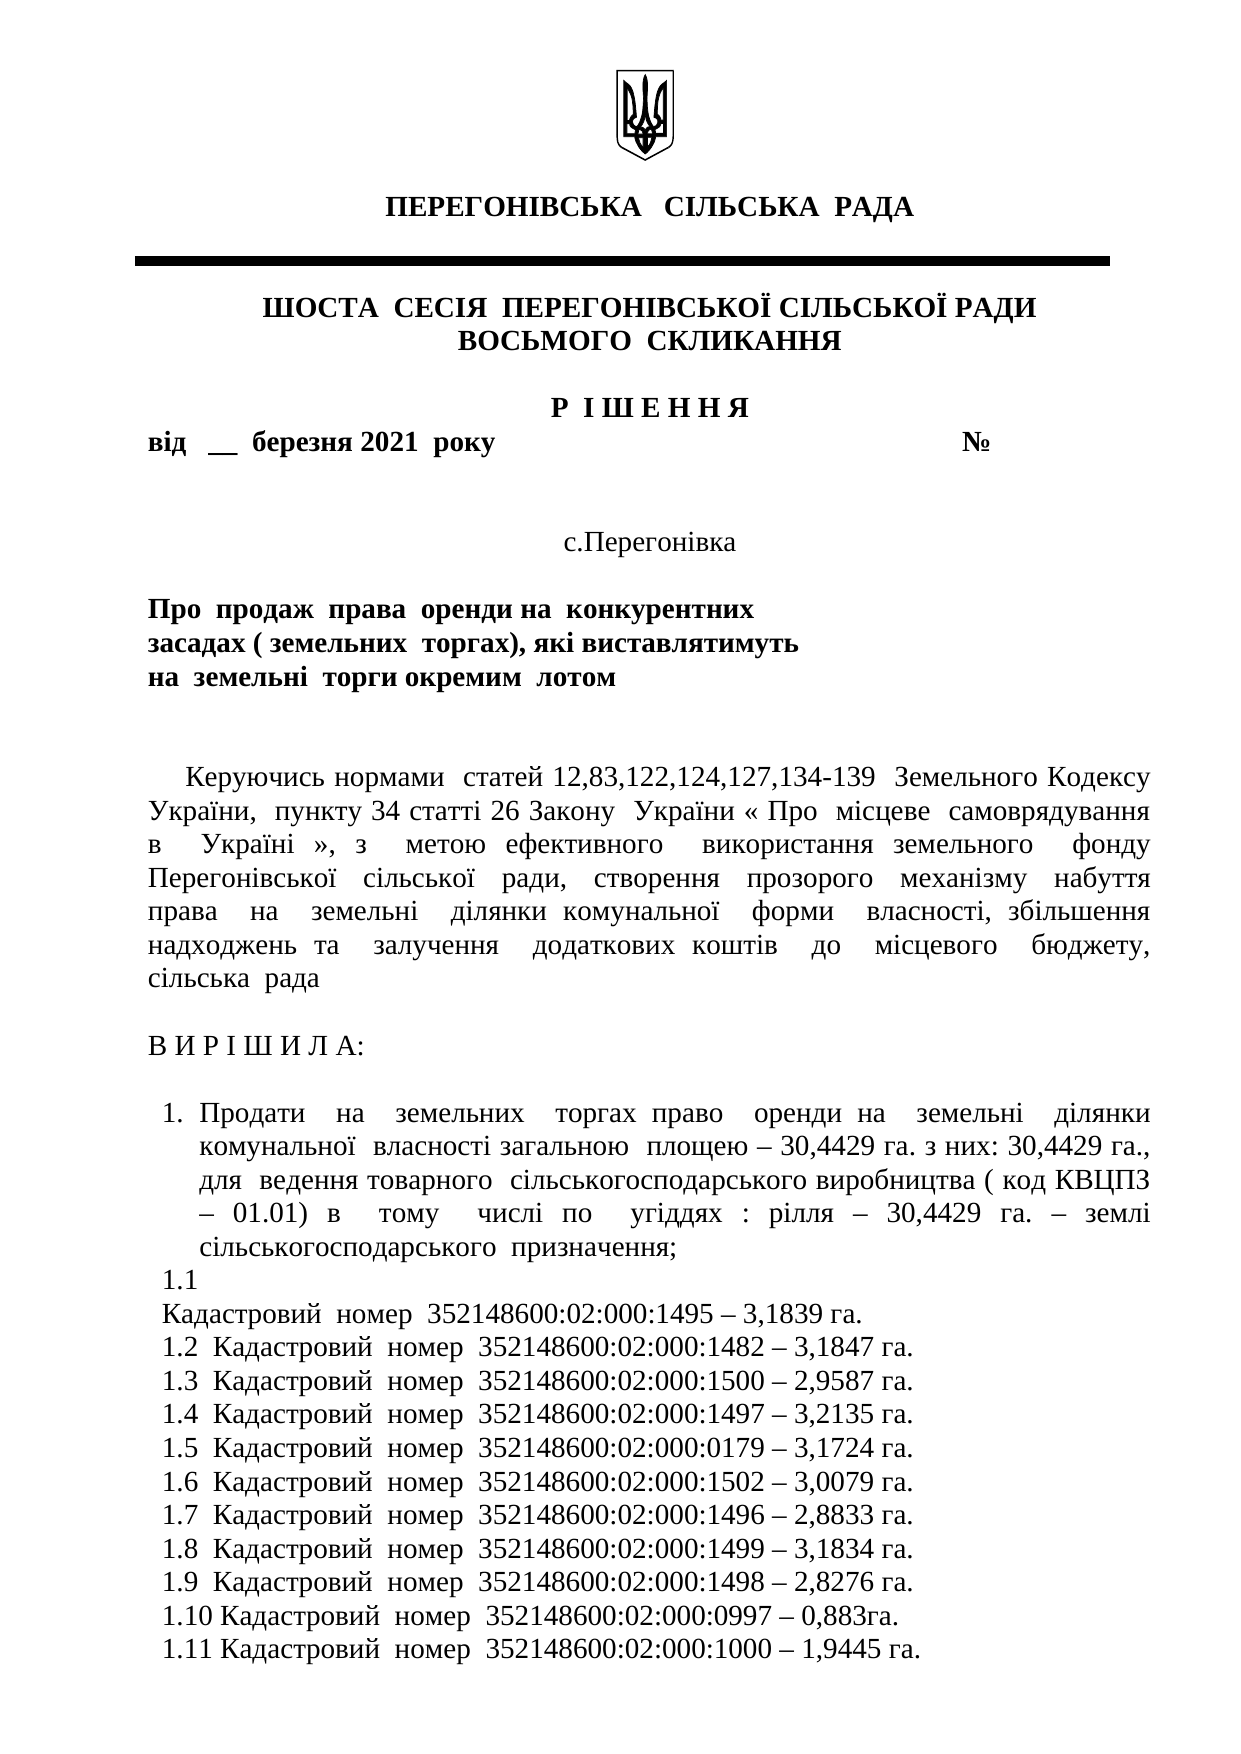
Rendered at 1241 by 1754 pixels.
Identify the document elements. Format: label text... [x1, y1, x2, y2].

text засадах ( земельних торгах), які виставлятимуть [148, 625, 1152, 659]
text ПЕРЕГОНІВСЬКА СІЛЬСЬКА РАДА [148, 189, 1152, 223]
text 1.5 Кадастровий номер 352148600:02:000:0179 – 3,1724 га. [162, 1430, 1152, 1464]
text Про продаж права оренди на конкурентних [148, 592, 1152, 625]
list Продати на земельних торгах право оренди на земельні ділянки комунальної власності загальною площею – 30,4429 га. з них: 30,4429 га., для ведення товарного сільськогосподарського виробництва ( код КВЦПЗ – 01.01) в тому числі по угіддях : рілля – 30,4429 га. – землі сільськогосподарського призначення; [162, 1095, 1152, 1262]
text 1.1 [162, 1262, 1152, 1296]
text В И Р І Ш И Л А: [148, 1028, 1152, 1061]
text Р І Ш Е Н Н Я [148, 390, 1152, 424]
text 1.3 Кадастровий номер 352148600:02:000:1500 – 2,9587 га. [162, 1363, 1152, 1397]
text с.Перегонівка [148, 524, 1152, 558]
text ШОСТА СЕСІЯ ПЕРЕГОНІВСЬКОЇ СІЛЬСЬКОЇ РАДИ [148, 290, 1152, 323]
text 1.11 Кадастровий номер 352148600:02:000:1000 – 1,9445 га. [162, 1631, 1152, 1665]
text 1.4 Кадастровий номер 352148600:02:000:1497 – 3,2135 га. [162, 1397, 1152, 1430]
text 1.8 Кадастровий номер 352148600:02:000:1499 – 3,1834 га. [162, 1531, 1152, 1564]
text від __ березня 2021 року № [148, 424, 1152, 457]
text ВОСЬМОГО СКЛИКАННЯ [148, 323, 1152, 357]
text 1.10 Кадастровий номер 352148600:02:000:0997 – 0,883га. [162, 1598, 1152, 1631]
text 1.2 Кадастровий номер 352148600:02:000:1482 – 3,1847 га. [162, 1329, 1152, 1363]
text Кадастровий номер 352148600:02:000:1495 – 3,1839 га. [162, 1296, 1152, 1329]
text 1.7 Кадастровий номер 352148600:02:000:1496 – 2,8833 га. [162, 1497, 1152, 1531]
text на земельні торги окремим лотом [148, 659, 1152, 692]
text Керуючись нормами статей 12,83,122,124,127,134-139 Земельного Кодексу України, пункту 34 статті 26 Закону України « Про місцеве самоврядування в Україні », з метою ефективного використання земельного фонду Перегонівської сільської ради, створення прозорого механізму набуття права на земельні ділянки комунальної форми власності, збільшення надходжень та залучення додаткових коштів до місцевого бюджету, сільська рада [148, 759, 1152, 994]
text 1.9 Кадастровий номер 352148600:02:000:1498 – 2,8276 га. [162, 1564, 1152, 1598]
text 1.6 Кадастровий номер 352148600:02:000:1502 – 3,0079 га. [162, 1464, 1152, 1497]
